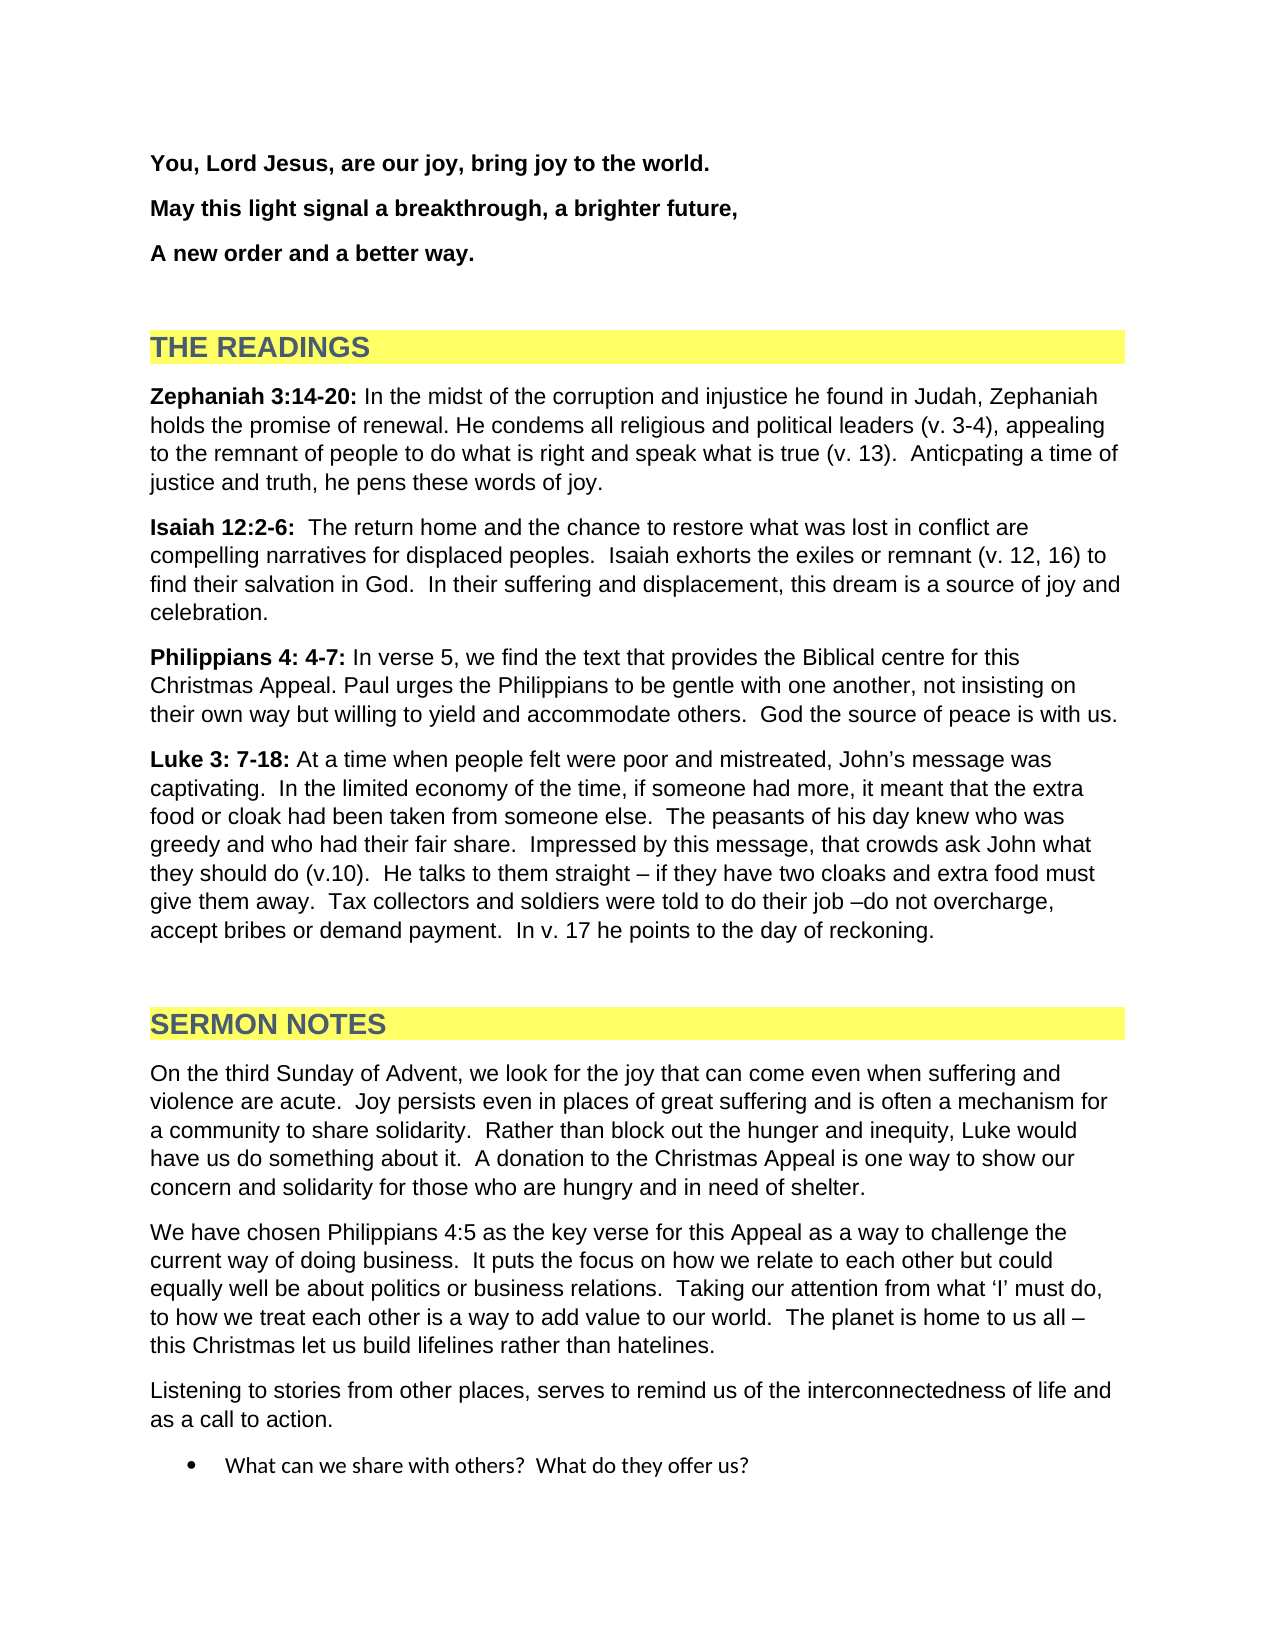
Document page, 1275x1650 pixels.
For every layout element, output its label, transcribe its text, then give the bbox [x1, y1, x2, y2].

text Zephaniah 3:14-20: In the midst of the corruption and injustice he found in Judah, Zephaniah holds the promise of renewal. He condems all religious and political leaders (v. 3-4), appealing to the remnant of people to do what is right and speak what is true (v. 13). Anticpating a time of justice and truth, he pens these words of joy. [150, 383, 1125, 495]
text Luke 3: 7-18: At a time when people felt were poor and mistreated, John’s message was captivating. In the limited economy of the time, if someone had more, it meant that the extra food or cloak had been taken from someone else. The peasants of his day knew who was greedy and who had their fair share. Impressed by this message, that crowds ask John what they should do (v.10). He talks to them straight – if they have two cloaks and extra food must give them away. Tax collectors and soldiers were told to do their job –do not overcharge, accept bribes or demand payment. In v. 17 he points to the day of reckoning. [150, 746, 1125, 943]
text The Readings [150, 330, 1125, 364]
text A new order and a better way. [150, 240, 1125, 267]
text Listening to stories from other places, serves to remind us of the interconnectedness of life and as a call to action. [150, 1377, 1125, 1432]
text On the third Sunday of Advent, we look for the joy that can come even when suffering and violence are acute. Joy persists even in places of great suffering and is often a mechanism for a community to share solidarity. Rather than block out the hunger and inequity, Luke would have us do something about it. A donation to the Christmas Appeal is one way to show our concern and solidarity for those who are hungry and in need of shelter. [150, 1060, 1125, 1200]
list What can we share with others? What do they offer us? [187, 1451, 1125, 1479]
text Philippians 4: 4-7: In verse 5, we find the text that provides the Biblical centre for this Christmas Appeal. Paul urges the Philippians to be gentle with one another, not insisting on their own way but willing to yield and accommodate others. God the source of peace is with us. [150, 644, 1125, 727]
text You, Lord Jesus, are our joy, bring joy to the world. [150, 150, 1125, 176]
text Sermon Notes [150, 1007, 1125, 1040]
text May this light signal a breakthrough, a brighter future, [150, 195, 1125, 221]
text We have chosen Philippians 4:5 as the key verse for this Appeal as a way to challenge the current way of doing business. It puts the focus on how we relate to each other but could equally well be about politics or business relations. Taking our attention from what ‘I’ must do, to how we treat each other is a way to add value to our world. The planet is home to us all – this Christmas let us build lifelines rather than hatelines. [150, 1218, 1125, 1359]
text Isaiah 12:2-6: The return home and the chance to restore what was lost in conflict are compelling narratives for displaced peoples. Isaiah exhorts the exiles or remnant (v. 12, 16) to find their salvation in God. In their suffering and displacement, this dream is a source of joy and celebration. [150, 514, 1125, 625]
